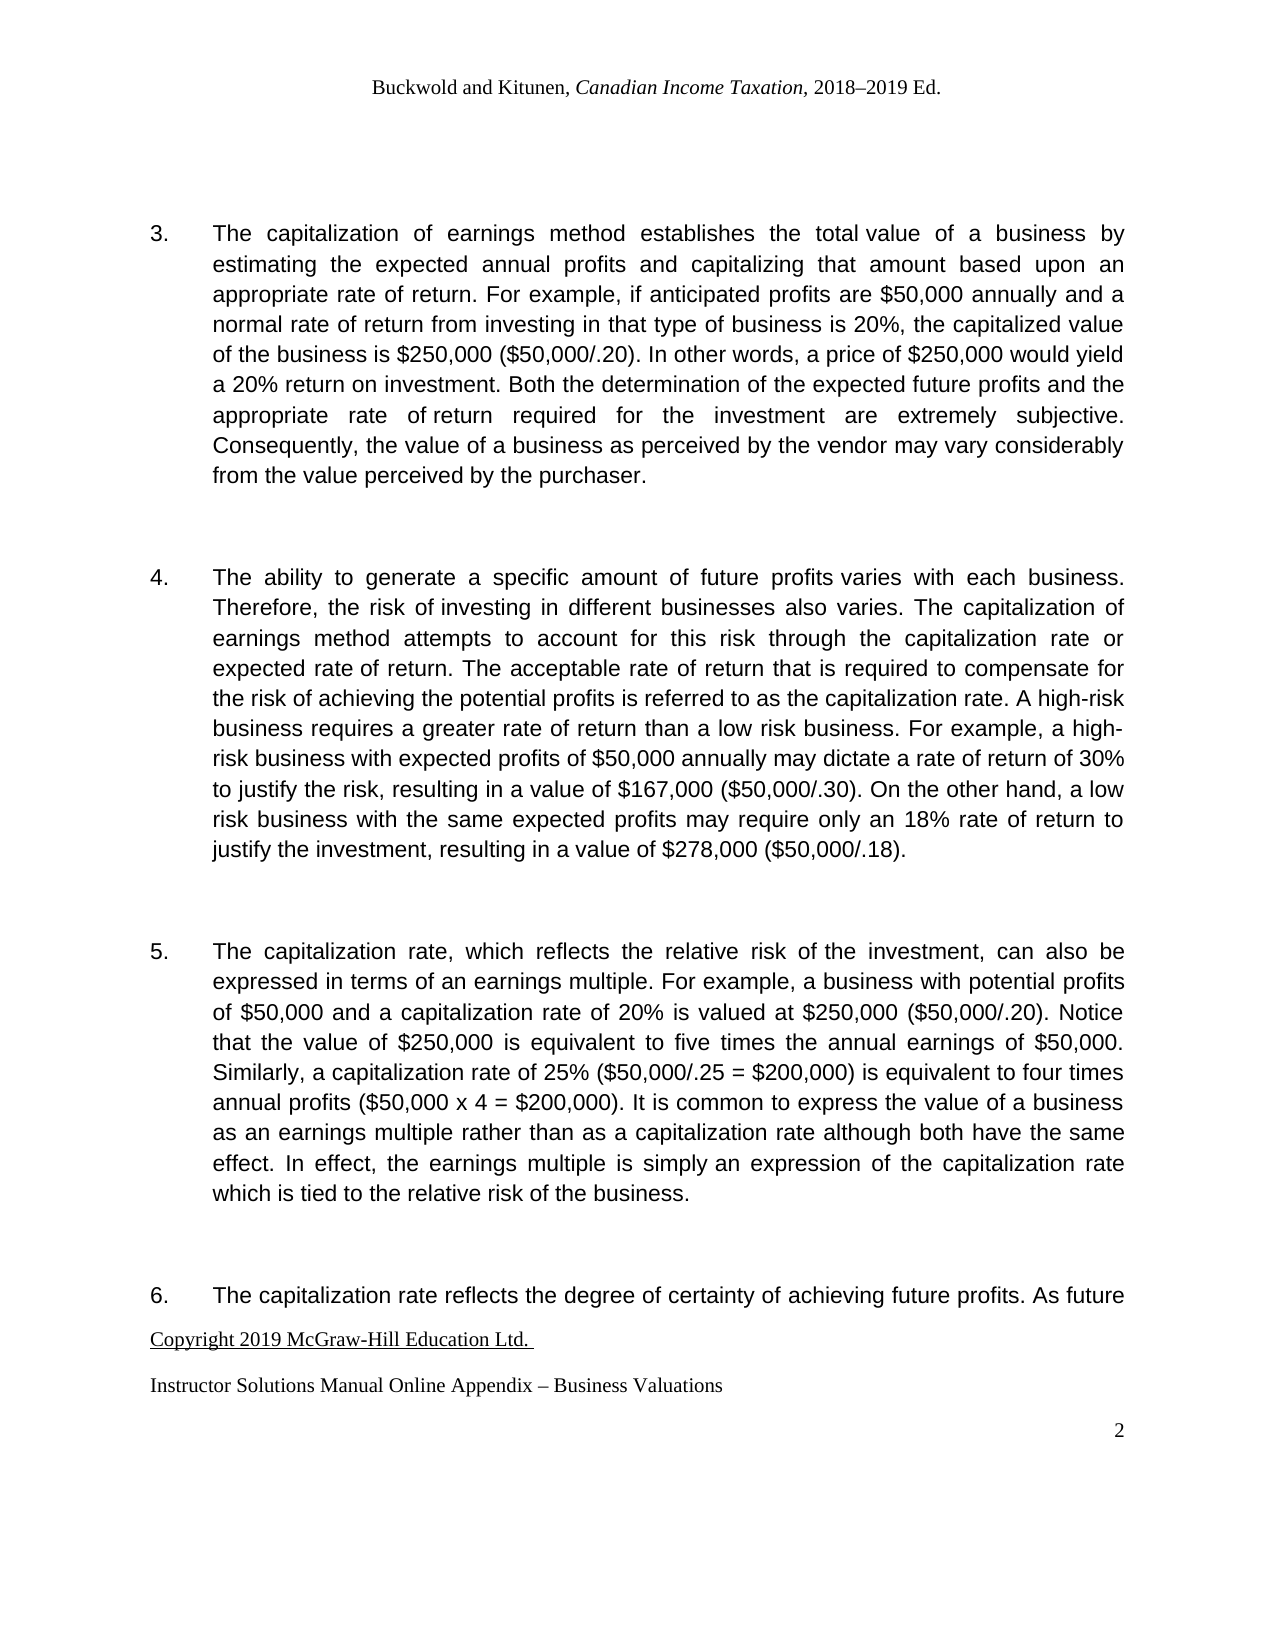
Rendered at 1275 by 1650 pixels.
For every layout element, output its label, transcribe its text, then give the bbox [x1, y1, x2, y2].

text 3. The capitalization of earnings method establishes the total value of a business by estimating the expected annual profits and capitalizing that amount based upon an appropriate rate of return. For example, if anticipated profits are $50,000 annually and a normal rate of return from investing in that type of business is 20%, the capitalized value of the business is $250,000 ($50,000/.20). In other words, a price of $250,000 would yield a 20% return on investment. Both the determination of the expected future profits and the appropriate rate of return required for the investment are extremely subjective. Consequently, the value of a business as perceived by the vendor may vary considerably from the value perceived by the purchaser. [150, 220, 1125, 488]
text 4. The ability to generate a specific amount of future profits varies with each business. Therefore, the risk of investing in different businesses also varies. The capitalization of earnings method attempts to account for this risk through the capitalization rate or expected rate of return. The acceptable rate of return that is required to compensate for the risk of achieving the potential profits is referred to as the capitalization rate. A high-risk business requires a greater rate of return than a low risk business. For example, a high-risk business with expected profits of $50,000 annually may dictate a rate of return of 30% to justify the risk, resulting in a value of $167,000 ($50,000/.30). On the other hand, a low risk business with the same expected profits may require only an 18% rate of return to justify the investment, resulting in a value of $278,000 ($50,000/.18). [150, 564, 1125, 862]
text 5. The capitalization rate, which reflects the relative risk of the investment, can also be expressed in terms of an earnings multiple. For example, a business with potential profits of $50,000 and a capitalization rate of 20% is valued at $250,000 ($50,000/.20). Notice that the value of $250,000 is equivalent to five times the annual earnings of $50,000. Similarly, a capitalization rate of 25% ($50,000/.25 = $200,000) is equivalent to four times annual profits ($50,000 x 4 = $200,000). It is common to express the value of a business as an earnings multiple rather than as a capitalization rate although both have the same effect. In effect, the earnings multiple is simply an expression of the capitalization rate which is tied to the relative risk of the business. [150, 938, 1125, 1206]
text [150, 1282, 1125, 1308]
